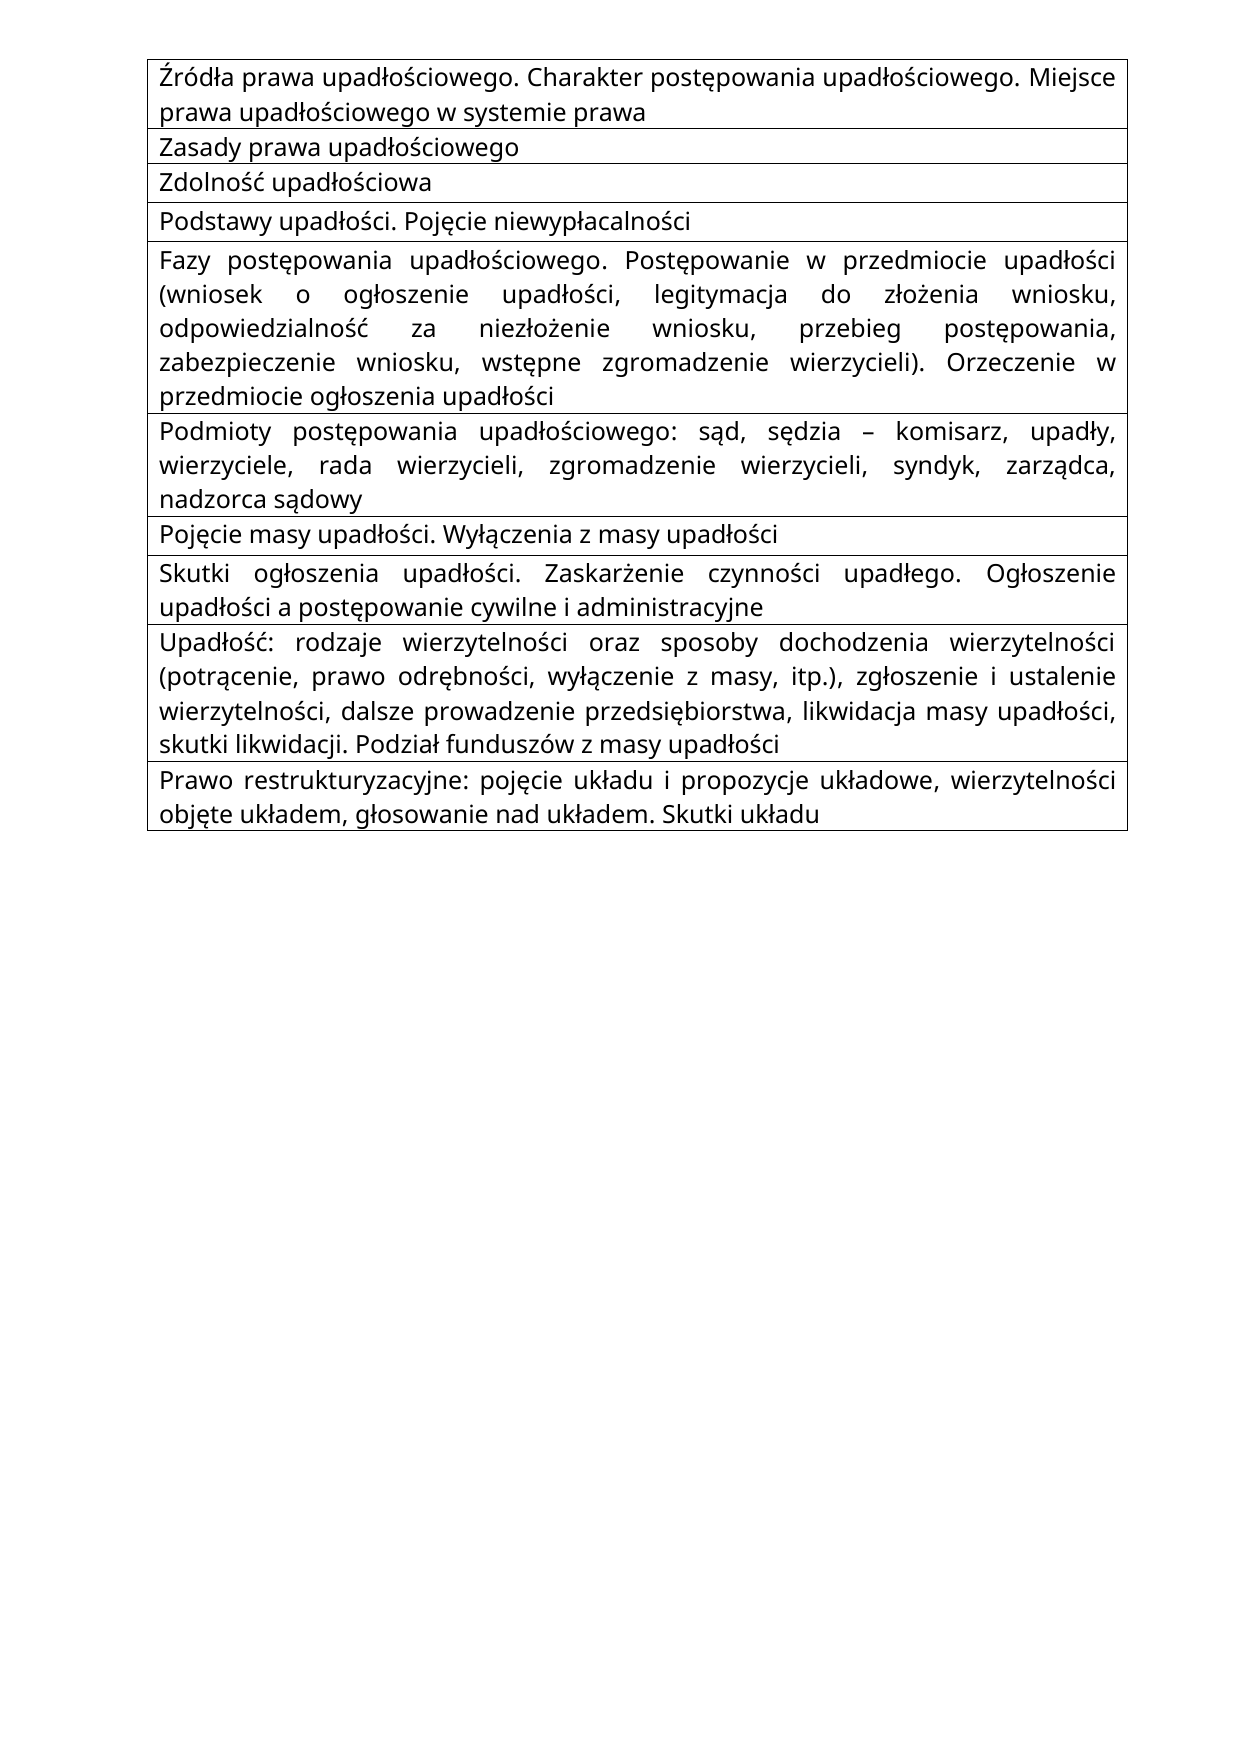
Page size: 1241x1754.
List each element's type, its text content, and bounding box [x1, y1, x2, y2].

table_cell Podstawy upadłości. Pojęcie niewypłacalności [148, 203, 1127, 241]
table_cell Upadłość: rodzaje wierzytelności oraz sposoby dochodzenia wierzytelności (potrącenie, prawo odrębności, wyłączenie z masy, itp.), zgłoszenie i ustalenie wierzytelności, dalsze prowadzenie przedsiębiorstwa, likwidacja masy upadłości, skutki likwidacji. Podział funduszów z masy upadłości [148, 625, 1127, 761]
table_cell Skutki ogłoszenia upadłości. Zaskarżenie czynności upadłego. Ogłoszenie upadłości a postępowanie cywilne i administracyjne [148, 556, 1127, 624]
table_cell Fazy postępowania upadłościowego. Postępowanie w przedmiocie upadłości (wniosek o ogłoszenie upadłości, legitymacja do złożenia wniosku, odpowiedzialność za niezłożenie wniosku, przebieg postępowania, zabezpieczenie wniosku, wstępne zgromadzenie wierzycieli). Orzeczenie w przedmiocie ogłoszenia upadłości [148, 242, 1127, 413]
table_cell Źródła prawa upadłościowego. Charakter postępowania upadłościowego. Miejsce prawa upadłościowego w systemie prawa [148, 60, 1127, 128]
table_cell Prawo restrukturyzacyjne: pojęcie układu i propozycje układowe, wierzytelności objęte układem, głosowanie nad układem. Skutki układu [148, 762, 1127, 830]
table_cell Pojęcie masy upadłości. Wyłączenia z masy upadłości [148, 517, 1127, 555]
table_cell Zasady prawa upadłościowego [148, 129, 1127, 163]
table_cell Podmioty postępowania upadłościowego: sąd, sędzia – komisarz, upadły, wierzyciele, rada wierzycieli, zgromadzenie wierzycieli, syndyk, zarządca, nadzorca sądowy [148, 414, 1127, 516]
table_cell Zdolność upadłościowa [148, 164, 1127, 202]
